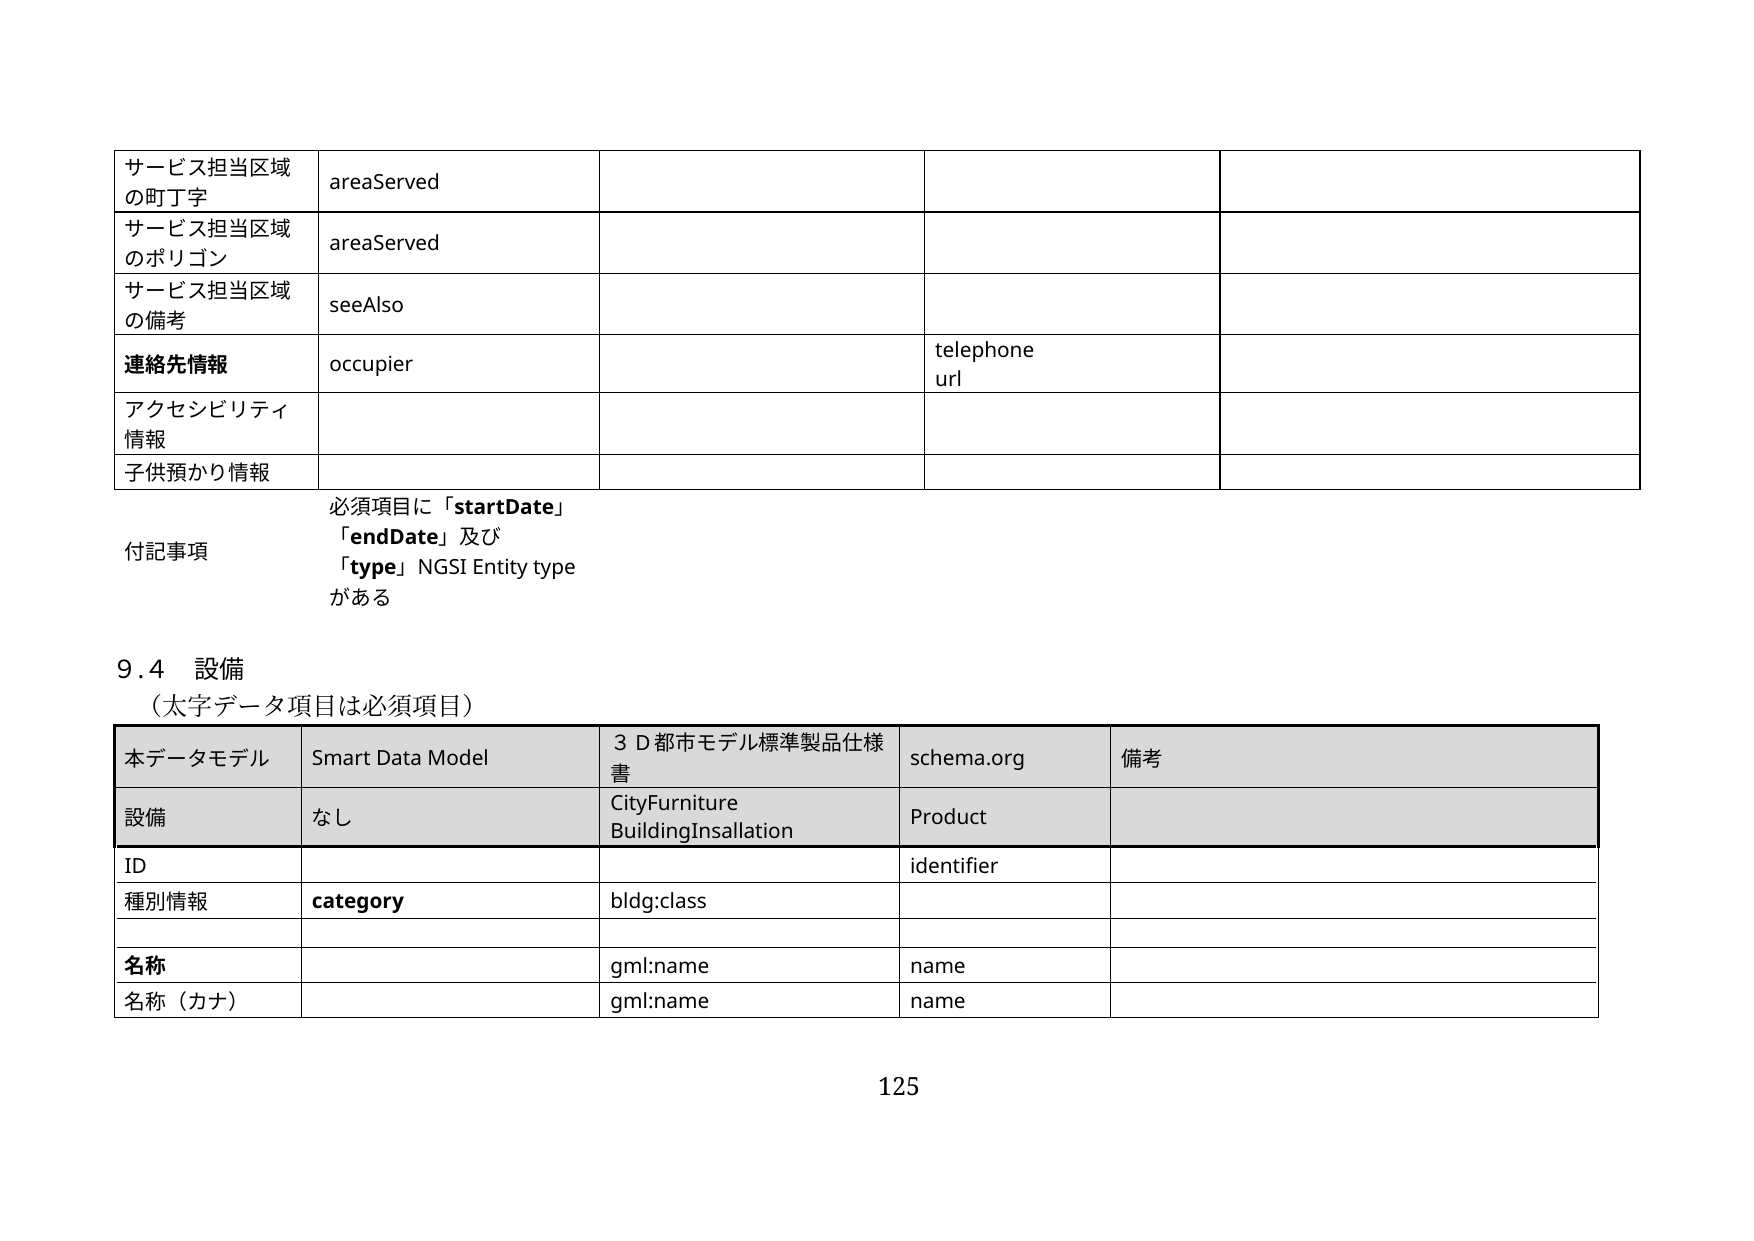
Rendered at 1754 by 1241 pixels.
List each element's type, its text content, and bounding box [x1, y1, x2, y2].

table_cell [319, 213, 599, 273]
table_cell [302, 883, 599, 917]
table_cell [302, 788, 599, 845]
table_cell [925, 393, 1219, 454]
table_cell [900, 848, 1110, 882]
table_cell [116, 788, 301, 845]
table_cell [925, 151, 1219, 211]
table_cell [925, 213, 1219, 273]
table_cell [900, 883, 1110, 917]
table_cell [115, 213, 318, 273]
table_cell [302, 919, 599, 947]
text （太字データ項目は必須項目） [112, 686, 1641, 723]
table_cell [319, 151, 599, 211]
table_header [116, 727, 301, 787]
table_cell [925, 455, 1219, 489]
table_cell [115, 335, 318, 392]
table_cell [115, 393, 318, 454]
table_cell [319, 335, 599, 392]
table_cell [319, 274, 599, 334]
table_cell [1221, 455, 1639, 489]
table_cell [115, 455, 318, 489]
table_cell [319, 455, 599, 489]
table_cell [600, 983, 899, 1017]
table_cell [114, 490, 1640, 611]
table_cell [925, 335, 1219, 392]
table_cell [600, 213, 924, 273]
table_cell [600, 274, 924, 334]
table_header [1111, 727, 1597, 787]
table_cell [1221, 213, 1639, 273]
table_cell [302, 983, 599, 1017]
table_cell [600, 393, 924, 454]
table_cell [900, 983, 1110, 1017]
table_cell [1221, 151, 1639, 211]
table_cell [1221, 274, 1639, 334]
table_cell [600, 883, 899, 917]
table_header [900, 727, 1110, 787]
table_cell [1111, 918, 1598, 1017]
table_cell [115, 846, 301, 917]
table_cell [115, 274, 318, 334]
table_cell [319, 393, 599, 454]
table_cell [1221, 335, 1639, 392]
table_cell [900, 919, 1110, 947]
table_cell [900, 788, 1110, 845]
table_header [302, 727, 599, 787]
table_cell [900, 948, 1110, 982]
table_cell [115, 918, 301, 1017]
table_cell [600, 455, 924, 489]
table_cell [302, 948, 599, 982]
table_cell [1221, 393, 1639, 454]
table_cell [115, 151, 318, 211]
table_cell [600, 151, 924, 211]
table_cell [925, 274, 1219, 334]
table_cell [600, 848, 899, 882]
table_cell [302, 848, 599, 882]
subtitle 設備 [112, 648, 1641, 686]
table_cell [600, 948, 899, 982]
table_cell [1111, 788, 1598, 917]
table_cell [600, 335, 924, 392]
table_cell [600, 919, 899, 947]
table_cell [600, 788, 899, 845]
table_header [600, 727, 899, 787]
